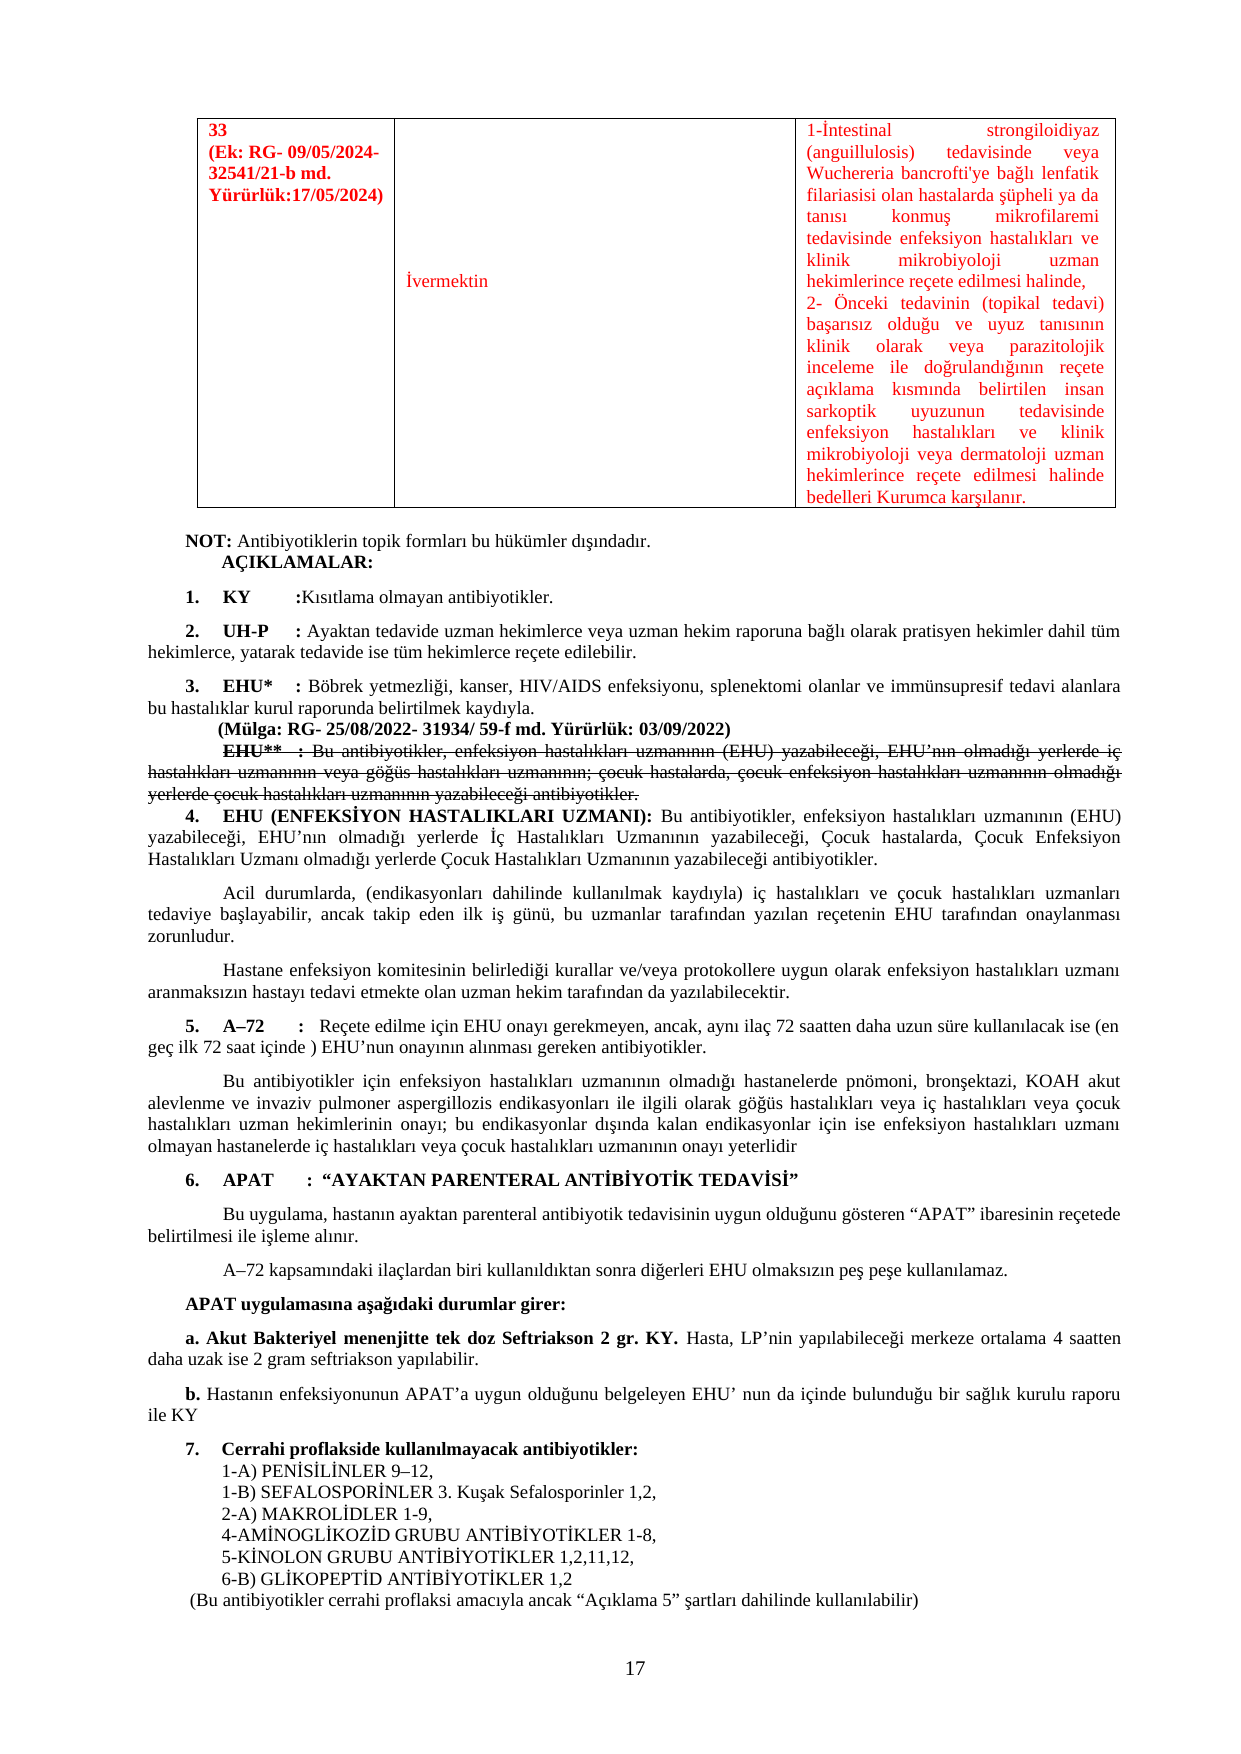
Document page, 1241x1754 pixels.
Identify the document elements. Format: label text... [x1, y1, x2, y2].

table_cell 33 (Ek: RG- 09/05/2024- 32541/21-b md. Yürürlük:17/05/2024) [198, 119, 394, 507]
text Acil durumlarda, (endikasyonları dahilinde kullanılmak kaydıyla) iç hastalıkları ve çocuk hastalıkları uzmanları tedaviye başlayabilir, ancak takip eden ilk iş günü, bu uzmanlar tarafından yazılan reçetenin EHU tarafından onaylanması zorunludur. [148, 882, 1122, 946]
text Bu uygulama, hastanın ayaktan parenteral antibiyotik tedavisinin uygun olduğunu gösteren “APAT” ibaresinin reçetede belirtilmesi ile işleme alınır. [148, 1203, 1122, 1246]
text 7. Cerrahi proflakside kullanılmayacak antibiyotikler: [148, 1438, 1122, 1459]
text NOT: Antibiyotiklerin topik formları bu hükümler dışındadır. [185, 530, 1122, 551]
table_cell İvermektin [395, 119, 795, 507]
text 3. EHU* : Böbrek yetmezliği, kanser, HIV/AIDS enfeksiyonu, splenektomi olanlar ve immünsupresif tedavi alanlara bu hastalıklar kurul raporunda belirtilmek kaydıyla. [148, 675, 1122, 718]
text b. Hastanın enfeksiyonunun APAT’a uygun olduğunu belgeleyen EHU’ nun da içinde bulunduğu bir sağlık kurulu raporu ile KY [148, 1382, 1122, 1426]
text 5-KİNOLON GRUBU ANTİBİYOTİKLER 1,2,11,12, [148, 1546, 1122, 1567]
text 1. KY :Kısıtlama olmayan antibiyotikler. [148, 586, 1122, 607]
text a. Akut Bakteriyel menenjitte tek doz Seftriakson 2 gr. KY. Hasta, LP’nin yapılabileceği merkeze ortalama 4 saatten daha uzak ise 2 gram seftriakson yapılabilir. [148, 1327, 1122, 1370]
text A–72 kapsamındaki ilaçlardan biri kullanıldıktan sonra diğerleri EHU olmaksızın peş peşe kullanılamaz. [148, 1259, 1122, 1280]
text EHU** : Bu antibiyotikler, enfeksiyon hastalıkları uzmanının (EHU) yazabileceği, EHU’nın olmadığı yerlerde iç hastalıkları uzmanının veya göğüs hastalıkları uzmanının; çocuk hastalarda, çocuk enfeksiyon hastalıkları uzmanının olmadığı yerlerde çocuk hastalıkları uzmanının yazabileceği antibiyotikler. [148, 740, 1122, 773]
table_cell 1-İntestinal strongiloidiyaz (anguillulosis) tedavisinde veya Wuchereria bancrofti'ye bağlı lenfatik filariasisi olan hastalarda şüpheli ya da tanısı konmuş mikrofilaremi tedavisinde enfeksiyon hastalıkları ve klinik mikrobiyoloji uzman hekimlerince reçete edilmesi halinde, 2- Önceki tedavinin (topikal tedavi) başarısız olduğu ve uyuz tanısının klinik olarak veya parazitolojik inceleme ile doğrulandığının reçete açıklama kısmında belirtilen insan sarkoptik uyuzunun tedavisinde enfeksiyon hastalıkları ve klinik mikrobiyoloji veya dermatoloji uzman hekimlerince reçete edilmesi halinde bedelleri Kurumca karşılanır. [796, 119, 1115, 507]
text 2-A) MAKROLİDLER 1-9, [148, 1503, 1122, 1524]
text APAT uygulamasına aşağıdaki durumlar girer: [148, 1293, 1122, 1314]
text (Bu antibiyotikler cerrahi proflaksi amacıyla ancak “Açıklama 5” şartları dahilinde kullanılabilir) [148, 1589, 1122, 1611]
text EHU** : Bu antibiyotikler, enfeksiyon hastalıkları uzmanının (EHU) yazabileceği, EHU’nın olmadığı yerlerde iç hastalıkları uzmanının veya göğüs hastalıkları uzmanının; çocuk hastalarda, çocuk enfeksiyon hastalıkları uzmanının olmadığı yerlerde çocuk hastalıkları uzmanının yazabileceği antibiyotikler. [148, 774, 1122, 804]
text Hastane enfeksiyon komitesinin belirlediği kurallar ve/veya protokollere uygun olarak enfeksiyon hastalıkları uzmanı aranmaksızın hastayı tedavi etmekte olan uzman hekim tarafından da yazılabilecektir. [148, 959, 1122, 1002]
text 4. EHU (ENFEKSİYON HASTALIKLARI UZMANI): Bu antibiyotikler, enfeksiyon hastalıkları uzmanının (EHU) yazabileceği, EHU’nın olmadığı yerlerde İç Hastalıkları Uzmanının yazabileceği, Çocuk hastalarda, Çocuk Enfeksiyon Hastalıkları Uzmanı olmadığı yerlerde Çocuk Hastalıkları Uzmanının yazabileceği antibiyotikler. [148, 804, 1122, 869]
text 2. UH-P : Ayaktan tedavide uzman hekimlerce veya uzman hekim raporuna bağlı olarak pratisyen hekimler dahil tüm hekimlerce, yatarak tedavide ise tüm hekimlerce reçete edilebilir. [148, 619, 1122, 663]
text (Mülga: RG- 25/08/2022- 31934/ 59-f md. Yürürlük: 03/09/2022) [148, 718, 1122, 740]
text 6-B) GLİKOPEPTİD ANTİBİYOTİKLER 1,2 [148, 1567, 1122, 1589]
text Bu antibiyotikler için enfeksiyon hastalıkları uzmanının olmadığı hastanelerde pnömoni, bronşektazi, KOAH akut alevlenme ve invaziv pulmoner aspergillozis endikasyonları ile ilgili olarak göğüs hastalıkları veya iç hastalıkları veya çocuk hastalıkları uzman hekimlerinin onayı; bu endikasyonlar dışında kalan endikasyonlar için ise enfeksiyon hastalıkları uzmanı olmayan hastanelerde iç hastalıkları veya çocuk hastalıkları uzmanının onayı yeterlidir [148, 1070, 1122, 1156]
text AÇIKLAMALAR: [148, 551, 1122, 573]
text 4-AMİNOGLİKOZİD GRUBU ANTİBİYOTİKLER 1-8, [148, 1524, 1122, 1546]
text 1-A) PENİSİLİNLER 9–12, [148, 1459, 1122, 1481]
text 5. A–72 : Reçete edilme için EHU onayı gerekmeyen, ancak, aynı ilaç 72 saatten daha uzun süre kullanılacak ise (en geç ilk 72 saat içinde ) EHU’nun onayının alınması gereken antibiyotikler. [148, 1014, 1122, 1058]
text 6. APAT : “AYAKTAN PARENTERAL ANTİBİYOTİK TEDAVİSİ” [148, 1169, 1122, 1191]
text 1-B) SEFALOSPORİNLER 3. Kuşak Sefalosporinler 1,2, [148, 1481, 1122, 1503]
